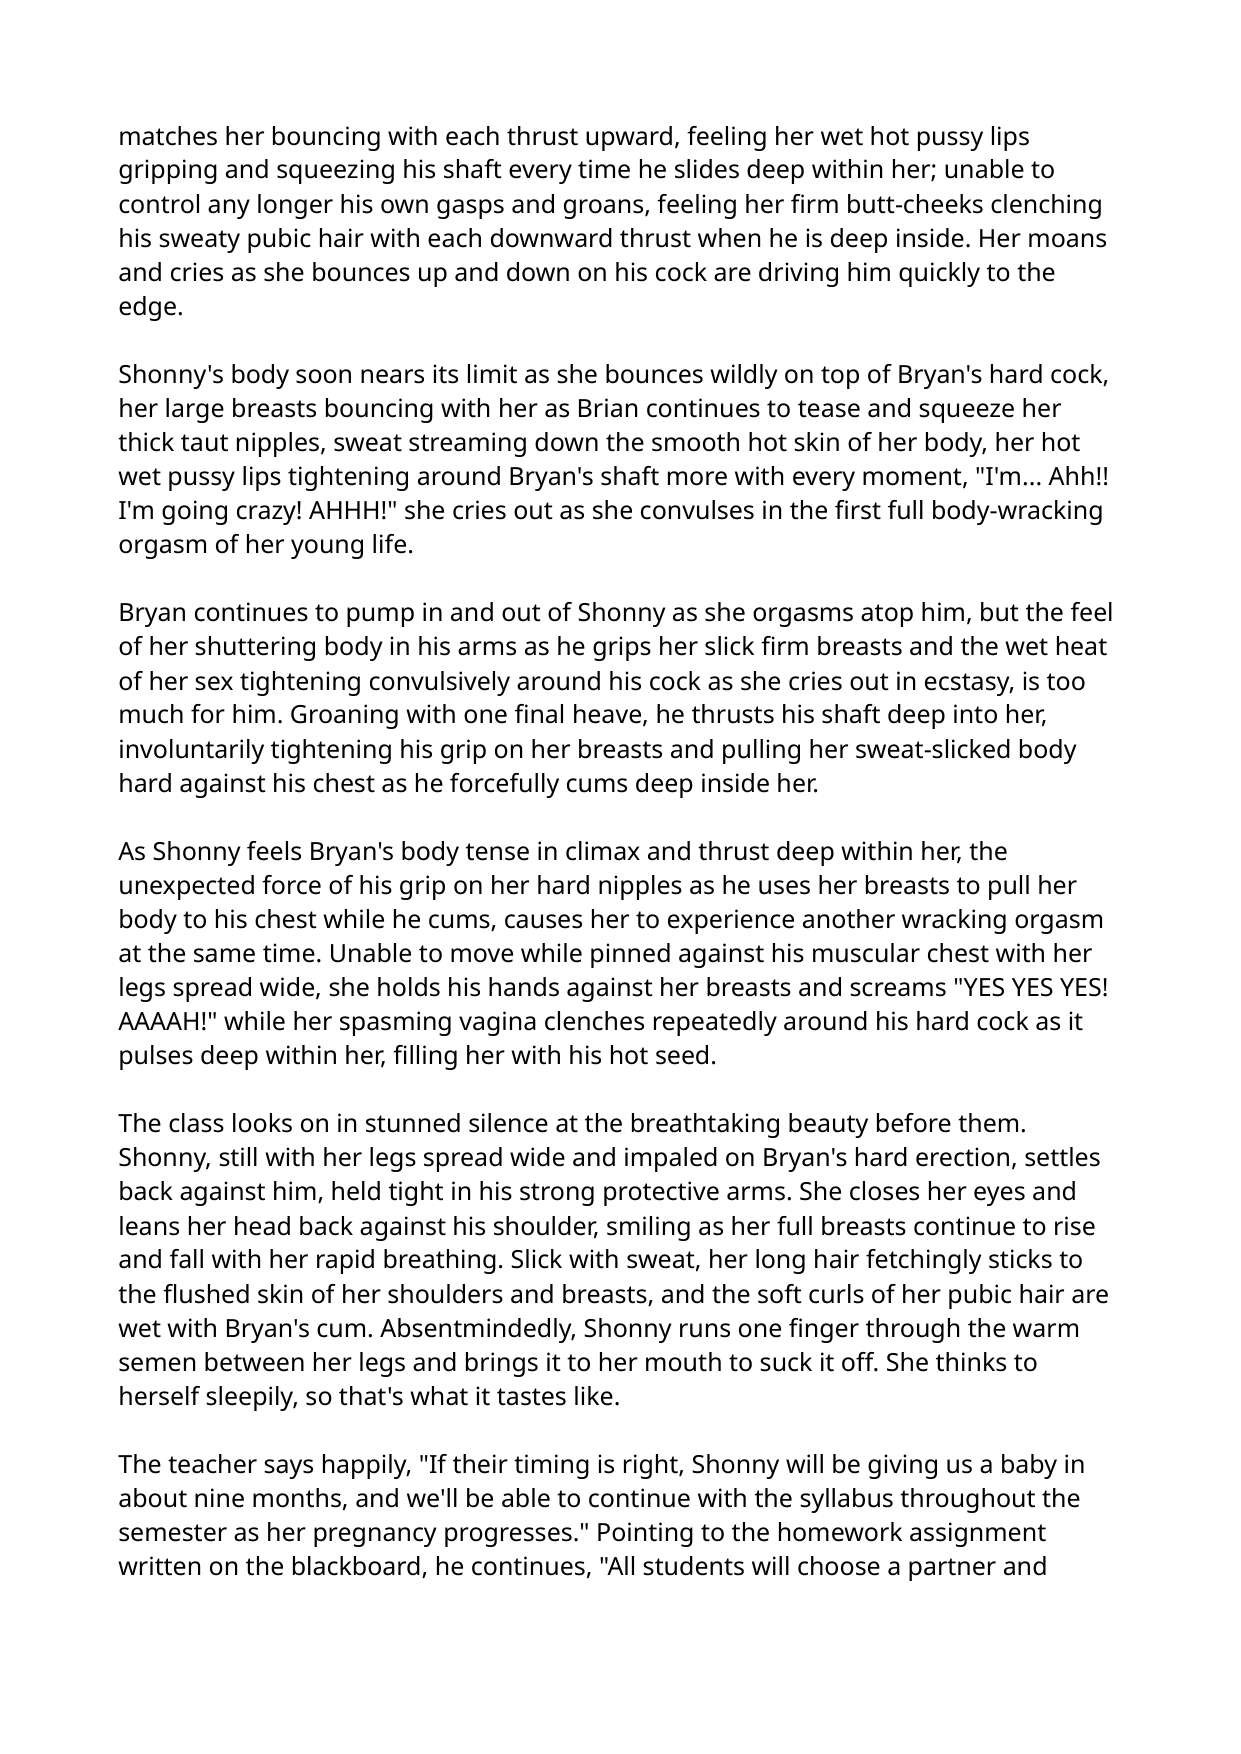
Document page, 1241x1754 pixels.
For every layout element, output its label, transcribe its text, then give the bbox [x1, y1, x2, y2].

text Shonny's body soon nears its limit as she bounces wildly on top of Bryan's hard cock, her large breasts bouncing with her as Brian continues to tease and squeeze her thick taut nipples, sweat streaming down the smooth hot skin of her body, her hot wet pussy lips tightening around Bryan's shaft more with every moment, "I'm... Ahh!! I'm going crazy! AHHH!" she cries out as she convulses in the first full body-wracking orgasm of her young life. [118, 357, 1122, 561]
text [118, 118, 1122, 322]
text The class looks on in stunned silence at the breathtaking beauty before them. Shonny, still with her legs spread wide and impaled on Bryan's hard erection, settles back against him, held tight in his strong protective arms. She closes her eyes and leans her head back against his shoulder, smiling as her full breasts continue to rise and fall with her rapid breathing. Slick with sweat, her long hair fetchingly sticks to the flushed skin of her shoulders and breasts, and the soft curls of her pubic hair are wet with Bryan's cum. Absentmindedly, Shonny runs one finger through the warm semen between her legs and brings it to her mouth to suck it off. She thinks to herself sleepily, so that's what it tastes like. [118, 1106, 1122, 1412]
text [118, 1447, 1122, 1583]
text As Shonny feels Bryan's body tense in climax and thrust deep within her, the unexpected force of his grip on her hard nipples as he uses her breasts to pull her body to his chest while he cums, causes her to experience another wracking orgasm at the same time. Unable to move while pinned against his muscular chest with her legs spread wide, she holds his hands against her breasts and screams "YES YES YES! AAAAH!" while her spasming vagina clenches repeatedly around his hard cock as it pulses deep within her, filling her with his hot seed. [118, 833, 1122, 1072]
text Bryan continues to pump in and out of Shonny as she orgasms atop him, but the feel of her shuttering body in his arms as he grips her slick firm breasts and the wet heat of her sex tightening convulsively around his cock as she cries out in ecstasy, is too much for him. Groaning with one final heave, he thrusts his shaft deep into her, involuntarily tightening his grip on her breasts and pulling her sweat-slicked body hard against his chest as he forcefully cums deep inside her. [118, 595, 1122, 799]
